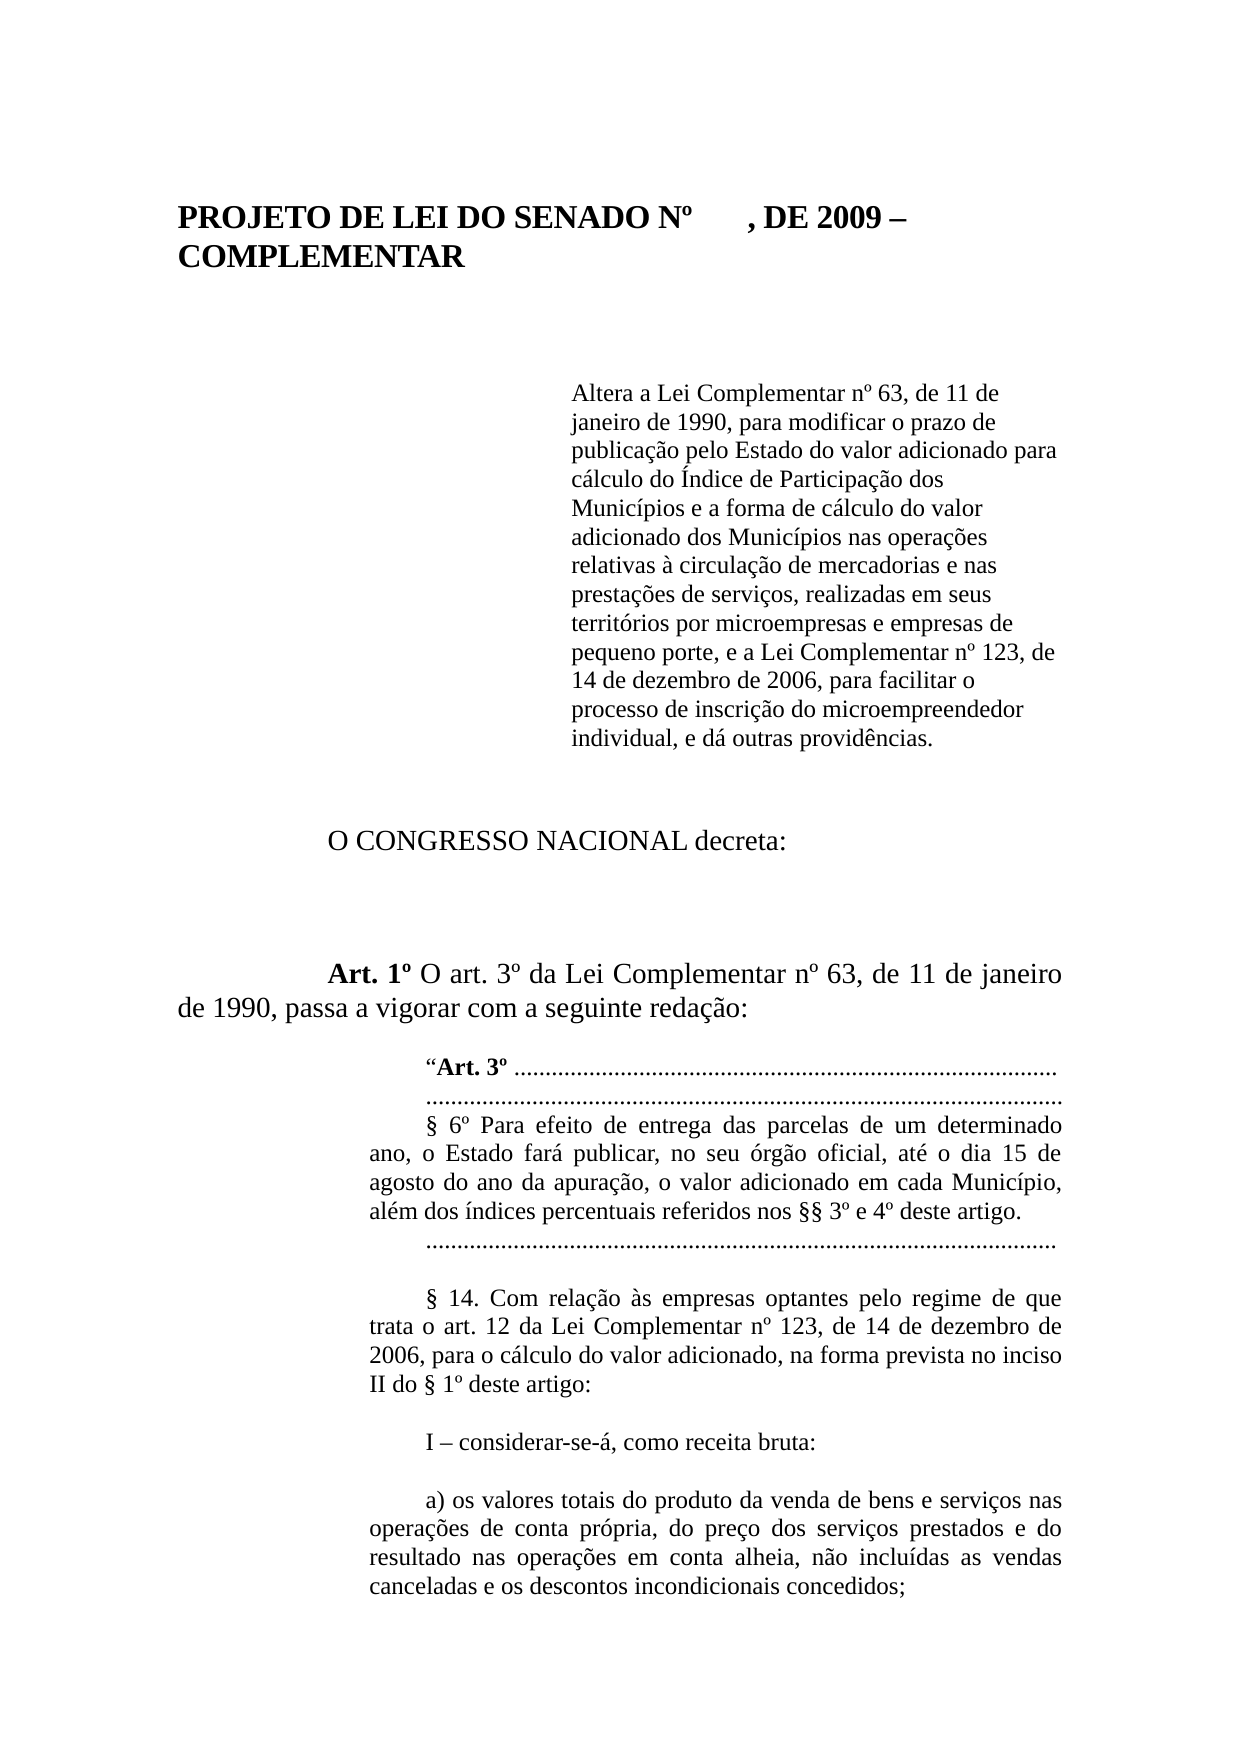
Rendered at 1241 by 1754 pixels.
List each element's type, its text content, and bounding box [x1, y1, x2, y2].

text “Art. 3º ....................................................................................... [369, 1052, 1063, 1081]
text ..................................................................................................... [369, 1225, 1063, 1253]
text I – considerar-se-á, como receita bruta: [369, 1427, 1063, 1456]
text § 6º Para efeito de entrega das parcelas de um determinado ano, o Estado fará publicar, no seu órgão oficial, até o dia 15 de agosto do ano da apuração, o valor adicionado em cada Município, além dos índices percentuais referidos nos §§ 3º e 4º deste artigo. [369, 1110, 1063, 1225]
text PROJETO DE LEI DO SENADO Nº , DE 2009 – COMPLEMENTAR [177, 198, 1063, 274]
text O CONGRESSO NACIONAL decreta: [327, 823, 1063, 856]
text Art. 1º O art. 3º da Lei Complementar nº 63, de 11 de janeiro de 1990, passa a vigorar com a seguinte redação: [177, 956, 1063, 1023]
text a) os valores totais do produto da venda de bens e serviços nas operações de conta própria, do preço dos serviços prestados e do resultado nas operações em conta alheia, não incluídas as vendas canceladas e os descontos incondicionais concedidos; [369, 1485, 1063, 1600]
text § 14. Com relação às empresas optantes pelo regime de que trata o art. 12 da Lei Complementar nº 123, de 14 de dezembro de 2006, para o cálculo do valor adicionado, na forma prevista no inciso II do § 1º deste artigo: [369, 1283, 1063, 1398]
text ...................................................................................................... [369, 1081, 1063, 1110]
text Altera a Lei Complementar nº 63, de 11 de janeiro de 1990, para modificar o prazo de publicação pelo Estado do valor adicionado para cálculo do Índice de Participação dos Municípios e a forma de cálculo do valor adicionado dos Municípios nas operações relativas à circulação de mercadorias e nas prestações de serviços, realizadas em seus territórios por microempresas e empresas de pequeno porte, e a Lei Complementar nº 123, de 14 de dezembro de 2006, para facilitar o processo de inscrição do microempreendedor individual, e dá outras providências. [571, 378, 1063, 752]
